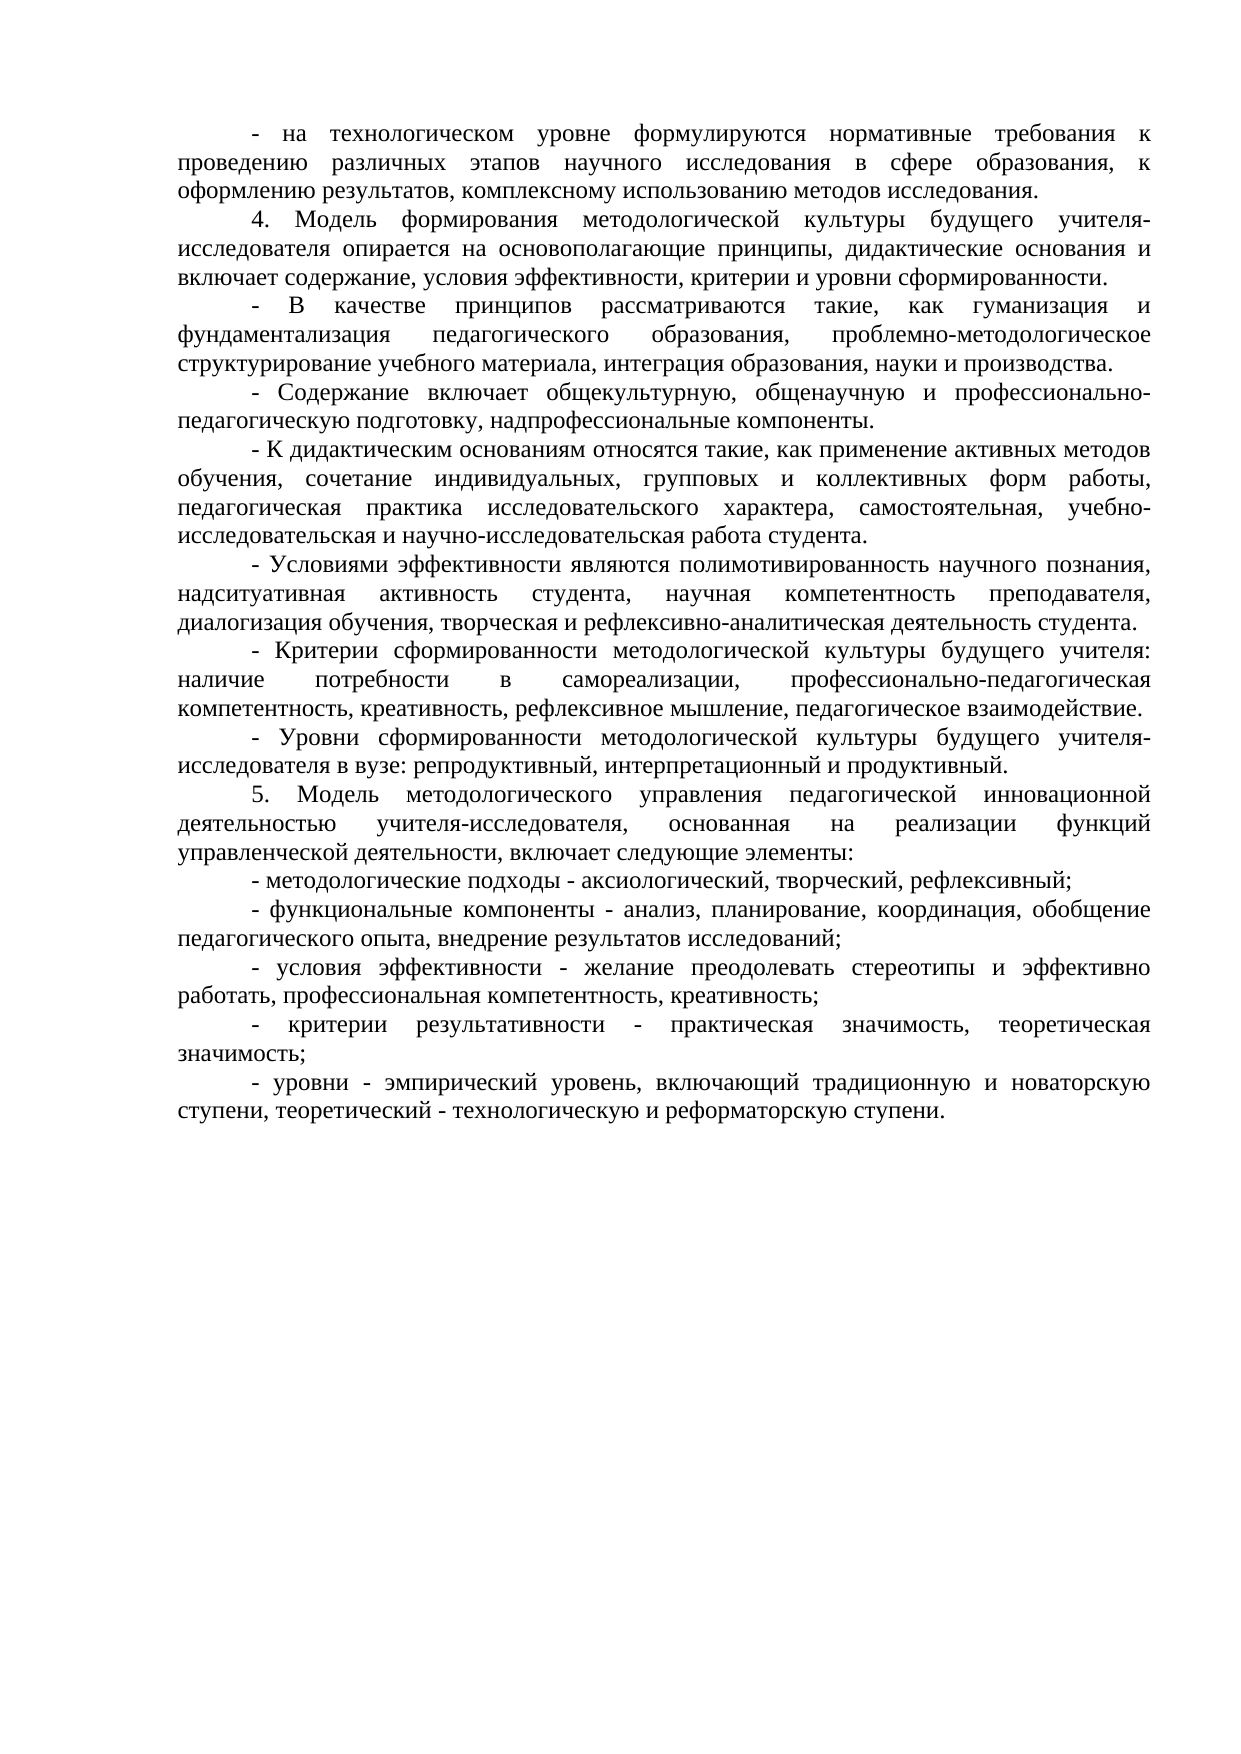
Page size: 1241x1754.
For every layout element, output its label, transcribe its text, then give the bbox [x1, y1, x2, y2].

text - К дидактическим основаниям относятся такие, как применение активных методов обучения, сочетание индивидуальных, групповых и коллективных форм работы, педагогическая практика исследовательского характера, самостоятельная, учебно-исследовательская и научно-исследовательская работа студента. [177, 434, 1152, 549]
text - В качестве принципов рассматриваются такие, как гуманизация и фундаментализация педагогического образования, проблемно-методологическое структурирование учебного материала, интеграция образования, науки и производства. [177, 291, 1152, 377]
text - на технологическом уровне формулируются нормативные требования к проведению различных этапов научного исследования в сфере образования, к оформлению результатов, комплексному использованию методов исследования. [177, 118, 1152, 204]
text - критерии результативности - практическая значимость, теоретическая значимость; [177, 1009, 1152, 1067]
text - уровни - эмпирический уровень, включающий традиционную и новаторскую ступени, теоретический - технологическую и реформаторскую ступени. [177, 1067, 1152, 1124]
text - Уровни сформированности методологической культуры будущего учителя-исследователя в вузе: репродуктивный, интерпретационный и продуктивный. [177, 722, 1152, 779]
text - Условиями эффективности являются полимотивированность научного познания, надситуативная активность студента, научная компетентность преподавателя, диалогизация обучения, творческая и рефлексивно-аналитическая деятельность студента. [177, 549, 1152, 636]
text - функциональные компоненты - анализ, планирование, координация, обобщение педагогического опыта, внедрение результатов исследований; [177, 894, 1152, 952]
text - условия эффективности - желание преодолевать стереотипы и эффективно работать, профессиональная компетентность, креативность; [177, 952, 1152, 1009]
text 5. Модель методологического управления педагогической инновационной деятельностью учителя-исследователя, основанная на реализации функций управленческой деятельности, включает следующие элементы: [177, 779, 1152, 866]
text - методологические подходы - аксиологический, творческий, рефлексивный; [177, 866, 1152, 894]
text - Содержание включает общекультурную, общенаучную и профессионально-педагогическую подготовку, надпрофессиональные компоненты. [177, 377, 1152, 434]
text - Критерии сформированности методологической культуры будущего учителя: наличие потребности в самореализации, профессионально-педагогическая компетентность, креативность, рефлексивное мышление, педагогическое взаимодействие. [177, 636, 1152, 722]
text 4. Модель формирования методологической культуры будущего учителя-исследователя опирается на основополагающие принципы, дидактические основания и включает содержание, условия эффективности, критерии и уровни сформированности. [177, 204, 1152, 291]
